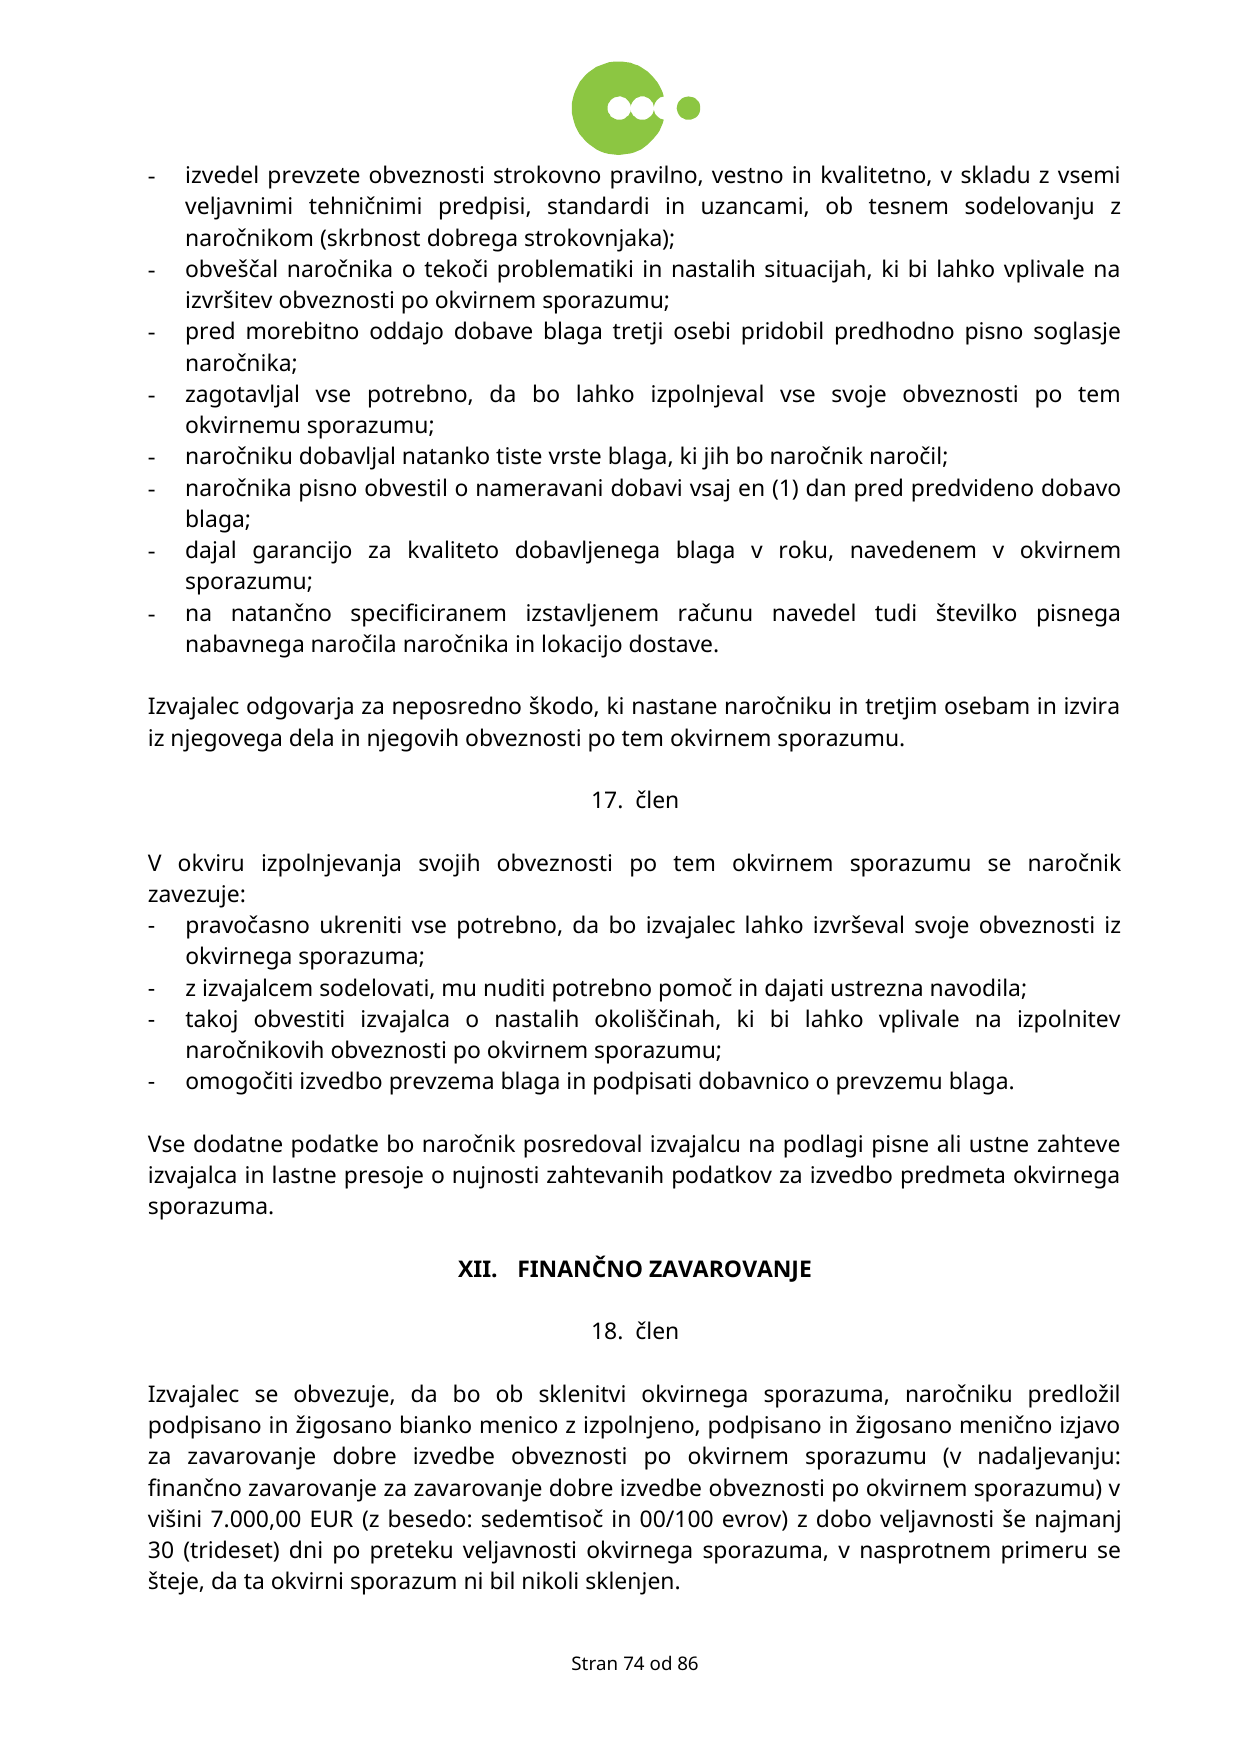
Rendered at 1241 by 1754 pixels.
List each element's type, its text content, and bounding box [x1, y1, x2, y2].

list z izvajalcem sodelovati, mu nuditi potrebno pomoč in dajati ustrezna navodila; [148, 972, 1122, 1003]
list izvedel prevzete obveznosti strokovno pravilno, vestno in kvalitetno, v skladu z vsemi veljavnimi tehničnimi predpisi, standardi in uzancami, ob tesnem sodelovanju z naročnikom (skrbnost dobrega strokovnjaka); [148, 159, 1122, 253]
list člen [148, 784, 1122, 815]
list naročniku dobavljal natanko tiste vrste blaga, ki jih bo naročnik naročil; [148, 440, 1122, 472]
list na natančno specificiranem izstavljenem računu navedel tudi številko pisnega nabavnega naročila naročnika in lokacijo dostave. [148, 597, 1122, 659]
list obveščal naročnika o tekoči problematiki in nastalih situacijah, ki bi lahko vplivale na izvršitev obveznosti po okvirnem sporazumu; [148, 253, 1122, 315]
list dajal garancijo za kvaliteto dobavljenega blaga v roku, navedenem v okvirnem sporazumu; [148, 534, 1122, 597]
list pravočasno ukreniti vse potrebno, da bo izvajalec lahko izvrševal svoje obveznosti iz okvirnega sporazuma; [148, 909, 1122, 972]
text V okviru izpolnjevanja svojih obveznosti po tem okvirnem sporazumu se naročnik zavezuje: [148, 847, 1122, 909]
list FINANČNO ZAVAROVANJE [148, 1253, 1122, 1284]
list takoj obvestiti izvajalca o nastalih okoliščinah, ki bi lahko vplivale na izpolnitev naročnikovih obveznosti po okvirnem sporazumu; [148, 1003, 1122, 1065]
list zagotavljal vse potrebno, da bo lahko izpolnjeval vse svoje obveznosti po tem okvirnemu sporazumu; [148, 378, 1122, 440]
list pred morebitno oddajo dobave blaga tretji osebi pridobil predhodno pisno soglasje naročnika; [148, 315, 1122, 378]
list naročnika pisno obvestil o nameravani dobavi vsaj en (1) dan pred predvideno dobavo blaga; [148, 472, 1122, 534]
list člen [148, 1315, 1122, 1347]
text Vse dodatne podatke bo naročnik posredoval izvajalcu na podlagi pisne ali ustne zahteve izvajalca in lastne presoje o nujnosti zahtevanih podatkov za izvedbo predmeta okvirnega sporazuma. [148, 1128, 1122, 1222]
text Izvajalec odgovarja za neposredno škodo, ki nastane naročniku in tretjim osebam in izvira iz njegovega dela in njegovih obveznosti po tem okvirnem sporazumu. [148, 690, 1122, 753]
list omogočiti izvedbo prevzema blaga in podpisati dobavnico o prevzemu blaga. [148, 1065, 1122, 1097]
text Izvajalec se obvezuje, da bo ob sklenitvi okvirnega sporazuma, naročniku predložil podpisano in žigosano bianko menico z izpolnjeno, podpisano in žigosano menično izjavo za zavarovanje dobre izvedbe obveznosti po okvirnem sporazumu (v nadaljevanju: finančno zavarovanje za zavarovanje dobre izvedbe obveznosti po okvirnem sporazumu) v višini 7.000,00 EUR (z besedo: sedemtisoč in 00/100 evrov) z dobo veljavnosti še najmanj 30 (trideset) dni po preteku veljavnosti okvirnega sporazuma, v nasprotnem primeru se šteje, da ta okvirni sporazum ni bil nikoli sklenjen. [148, 1378, 1122, 1597]
